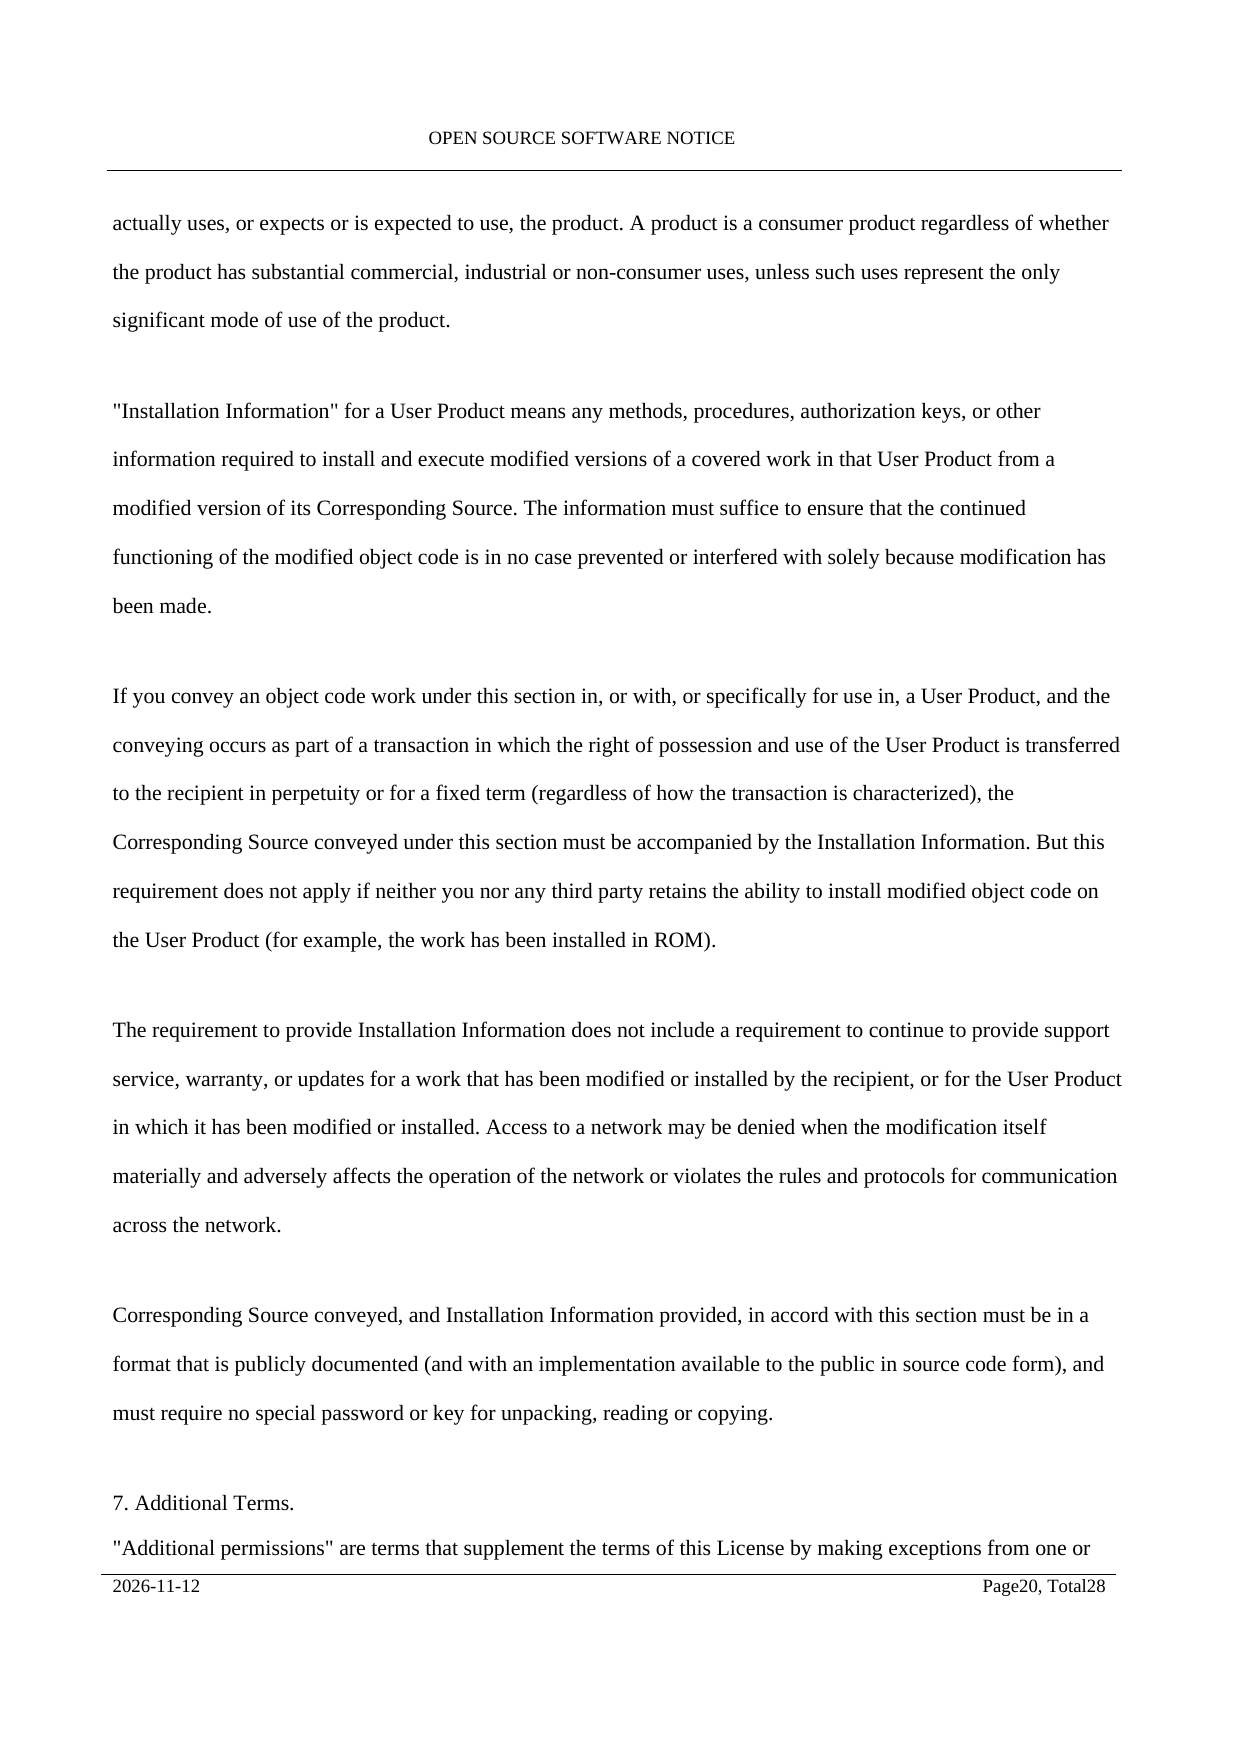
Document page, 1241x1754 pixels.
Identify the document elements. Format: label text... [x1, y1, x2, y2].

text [112, 206, 1128, 336]
text 7. Additional Terms. [112, 1486, 1128, 1519]
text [112, 1531, 1128, 1564]
text The requirement to provide Installation Information does not include a requirement to continue to provide support service, warranty, or updates for a work that has been modified or installed by the recipient, or for the User Product in which it has been modified or installed. Access to a network may be denied when the modification itself materially and adversely affects the operation of the network or violates the rules and protocols for communication across the network. [112, 1013, 1128, 1241]
text "Installation Information" for a User Product means any methods, procedures, authorization keys, or other information required to install and execute modified versions of a covered work in that User Product from a modified version of its Corresponding Source. The information must suffice to ensure that the continued functioning of the modified object code is in no case prevented or interfered with solely because modification has been made. [112, 394, 1128, 622]
text Corresponding Source conveyed, and Installation Information provided, in accord with this section must be in a format that is publicly documented (and with an implementation available to the public in source code form), and must require no special password or key for unpacking, reading or copying. [112, 1298, 1128, 1428]
text If you convey an object code work under this section in, or with, or specifically for use in, a User Product, and the conveying occurs as part of a transaction in which the right of possession and use of the User Product is transferred to the recipient in perpetuity or for a fixed term (regardless of how the transaction is characterized), the Corresponding Source conveyed under this section must be accompanied by the Installation Information. But this requirement does not apply if neither you nor any third party retains the ability to install modified object code on the User Product (for example, the work has been installed in ROM). [112, 679, 1128, 956]
